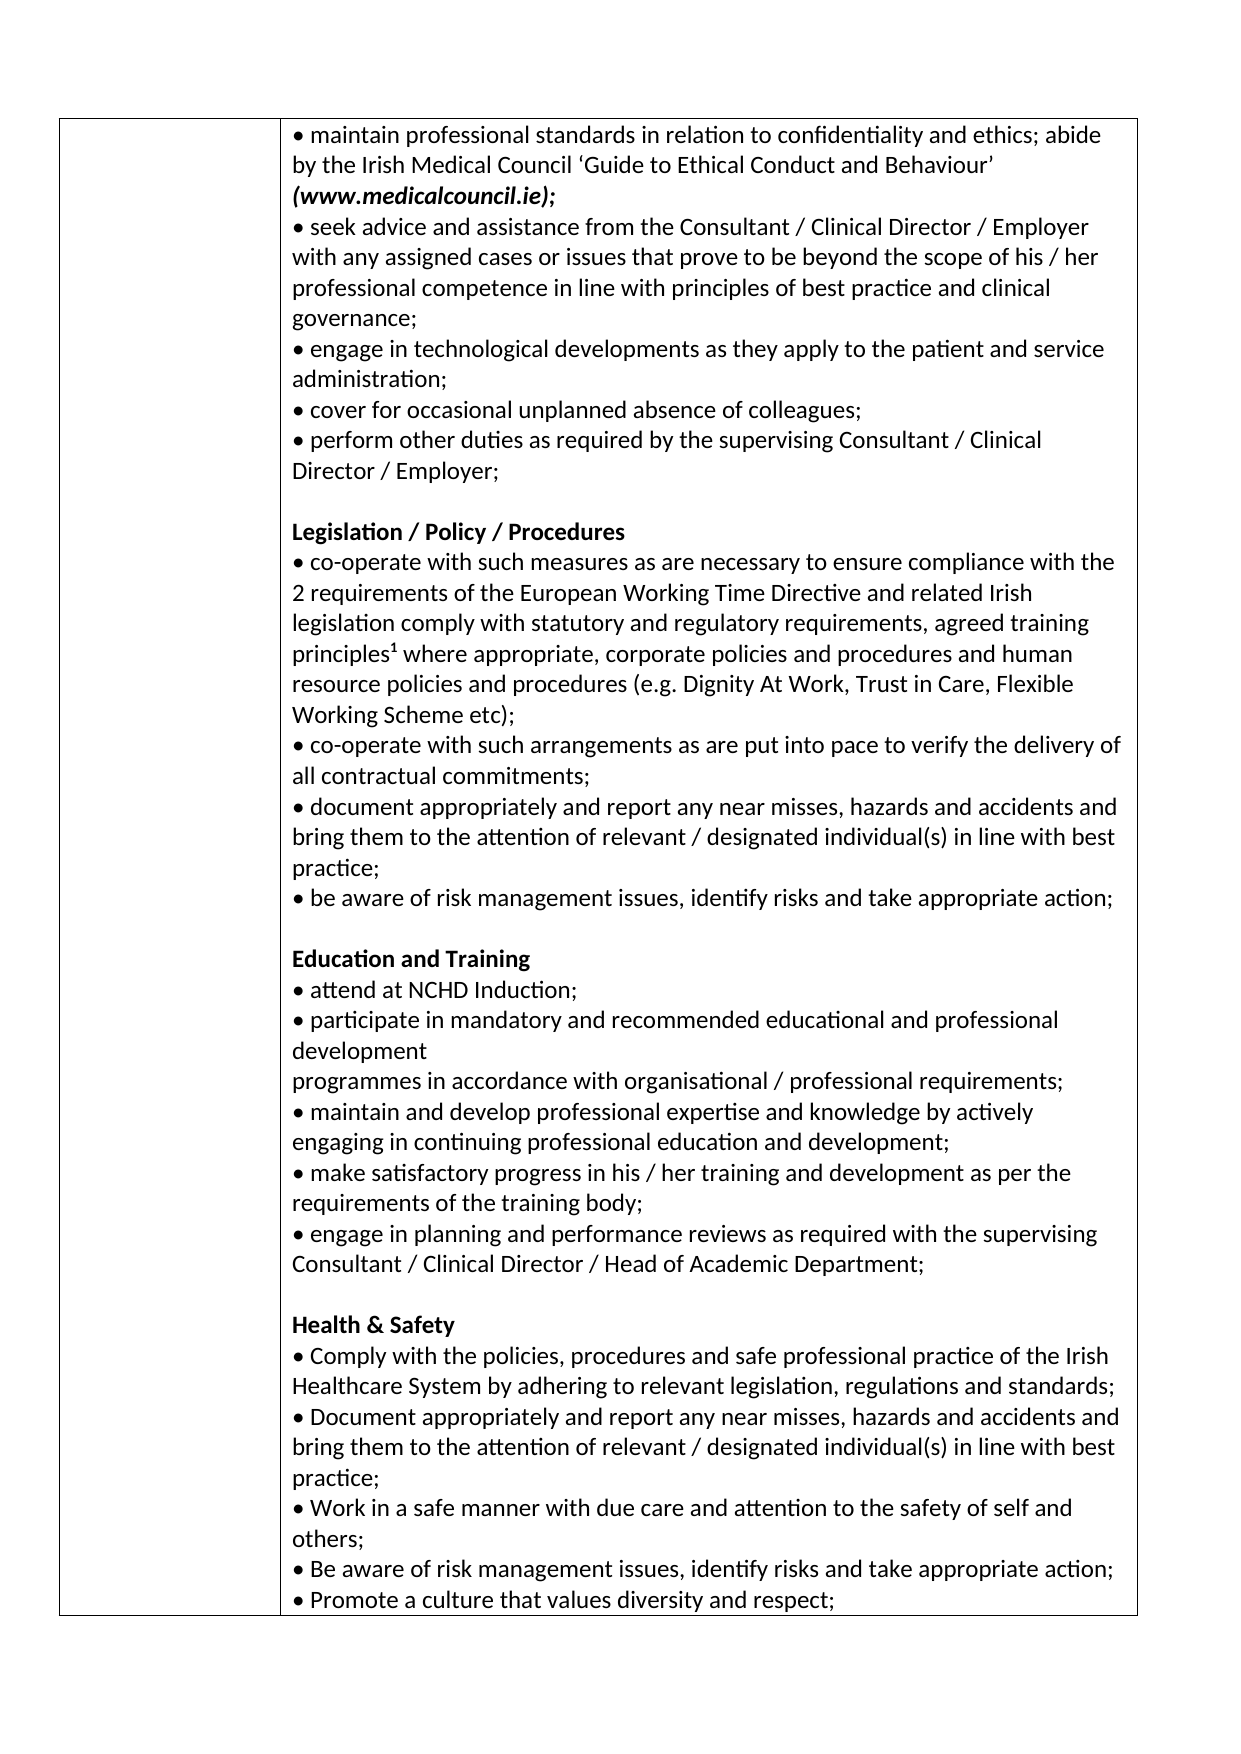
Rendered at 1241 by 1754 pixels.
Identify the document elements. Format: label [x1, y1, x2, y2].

table_cell [281, 119, 1137, 1615]
table_cell [60, 119, 280, 1615]
